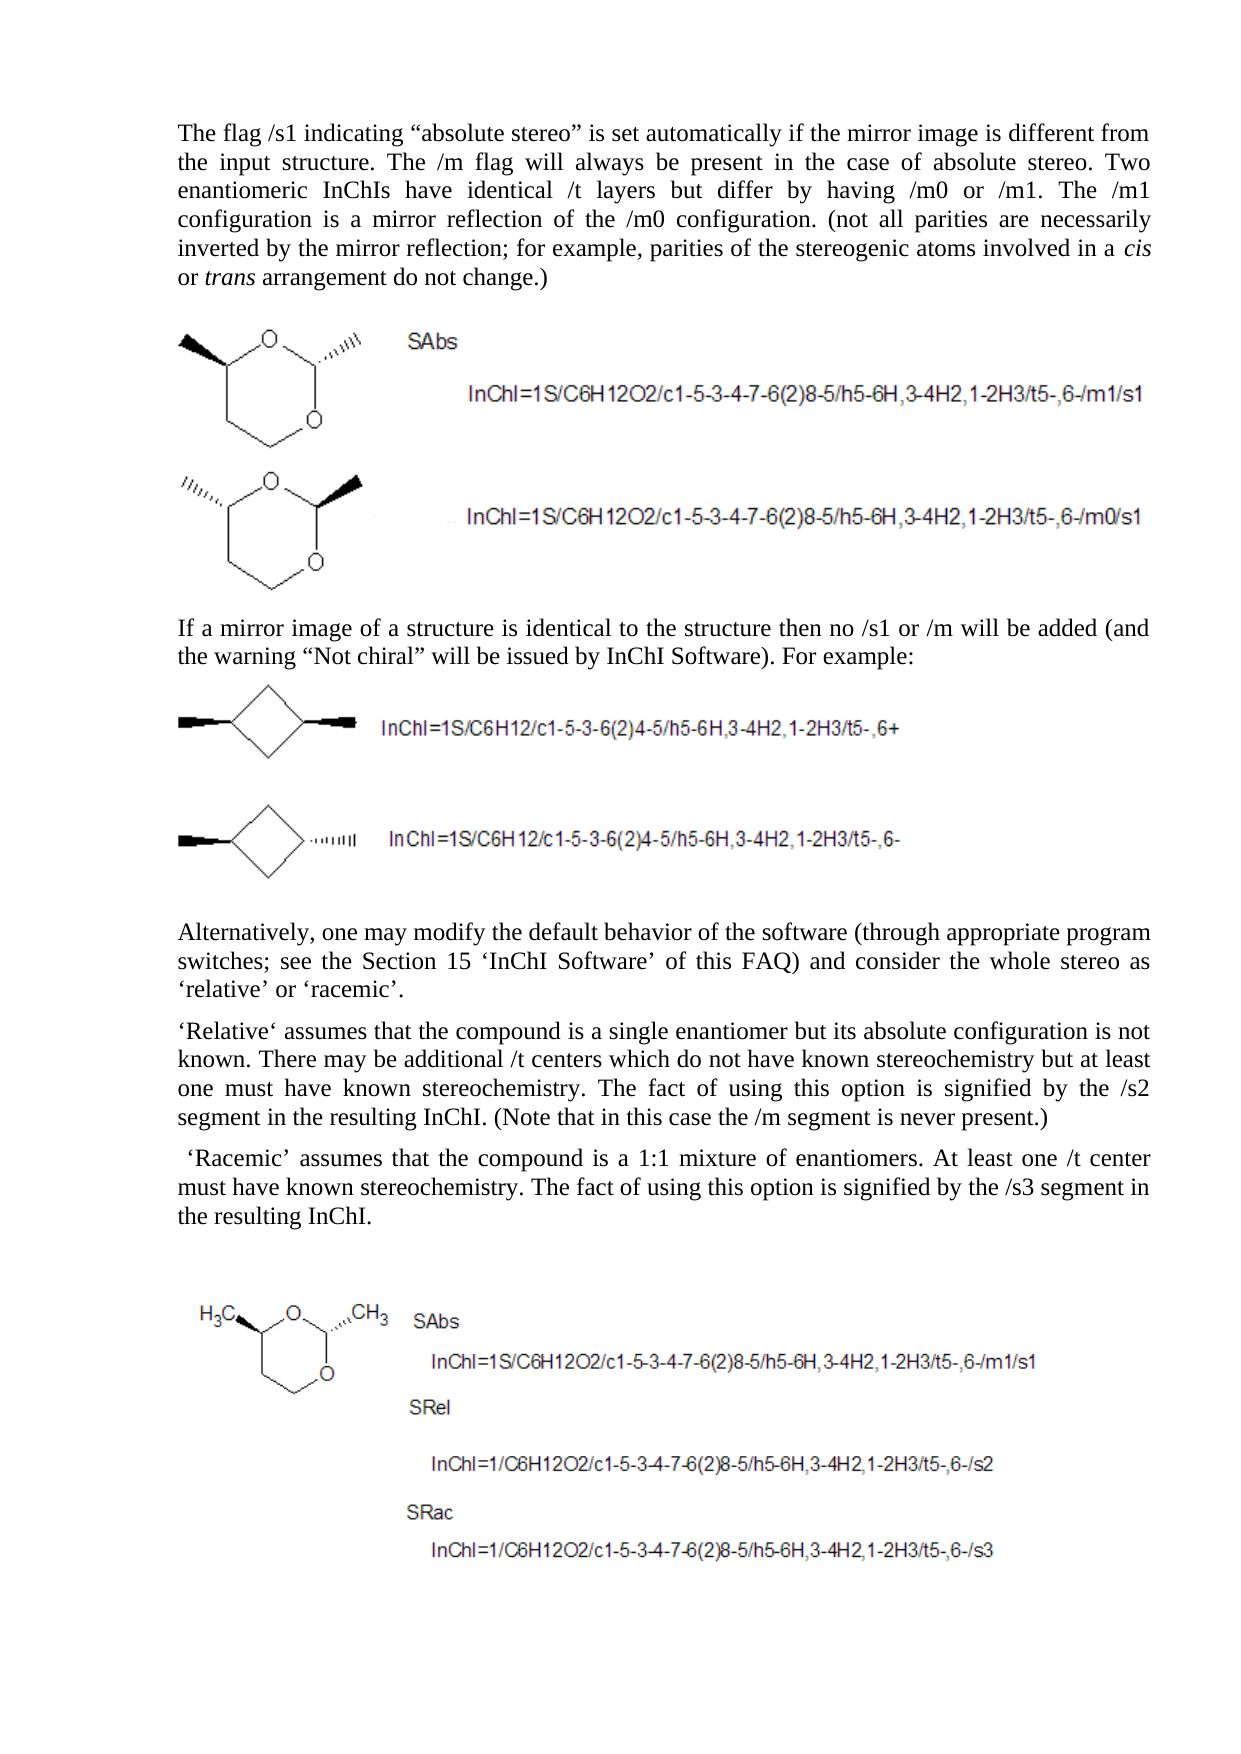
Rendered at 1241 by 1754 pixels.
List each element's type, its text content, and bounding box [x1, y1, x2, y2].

picture [177, 682, 911, 905]
picture [177, 1241, 1054, 1599]
text ‘Relative‘ assumes that the compound is a single enantiomer but its absolute configuration is not known. There may be additional /t centers which do not have known stereochemistry but at least one must have known stereochemistry. The fact of using this option is signified by the /s2 segment in the resulting InChI. (Note that in this case the /m segment is never present.) [177, 1016, 1152, 1131]
picture [177, 303, 1151, 613]
text Alternatively, one may modify the default behavior of the software (through appropriate program switches; see the Section 15 ‘InChI Software’ of this FAQ) and consider the whole stereo as ‘relative’ or ‘racemic’. [177, 917, 1152, 1003]
text The flag /s1 indicating “absolute stereo” is set automatically if the mirror image is different from the input structure. The /m flag will always be present in the case of absolute stereo. Two enantiomeric InChIs have identical /t layers but differ by having /m0 or /m1. The /m1 configuration is a mirror reflection of the /m0 configuration. (not all parities are necessarily inverted by the mirror reflection; for example, parities of the stereogenic atoms involved in a cis or trans arrangement do not change.) [177, 118, 1152, 291]
text ‘Racemic’ assumes that the compound is a 1:1 mixture of enantiomers. At least one /t center must have known stereochemistry. The fact of using this option is signified by the /s3 segment in the resulting InChI. [177, 1143, 1152, 1229]
